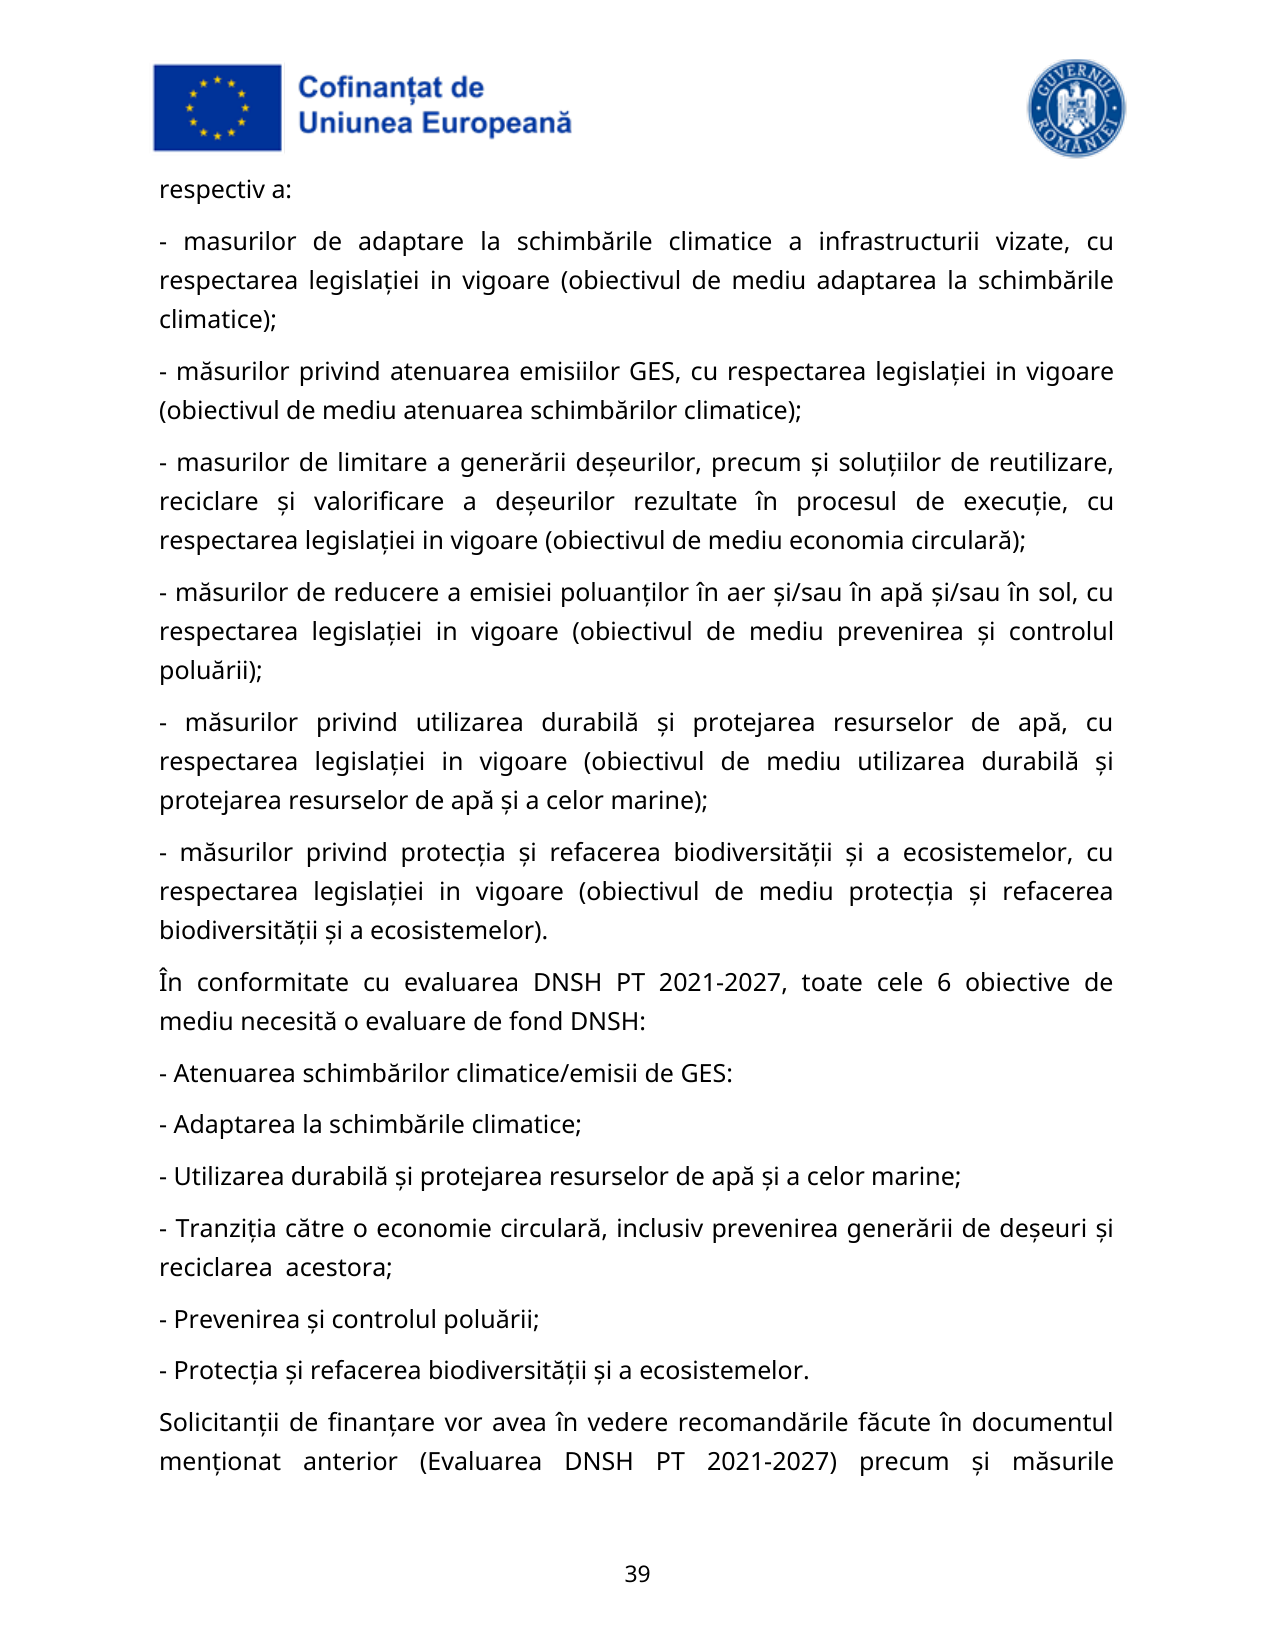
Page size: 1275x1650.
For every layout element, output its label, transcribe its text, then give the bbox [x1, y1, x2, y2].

picture [147, 59, 1128, 160]
